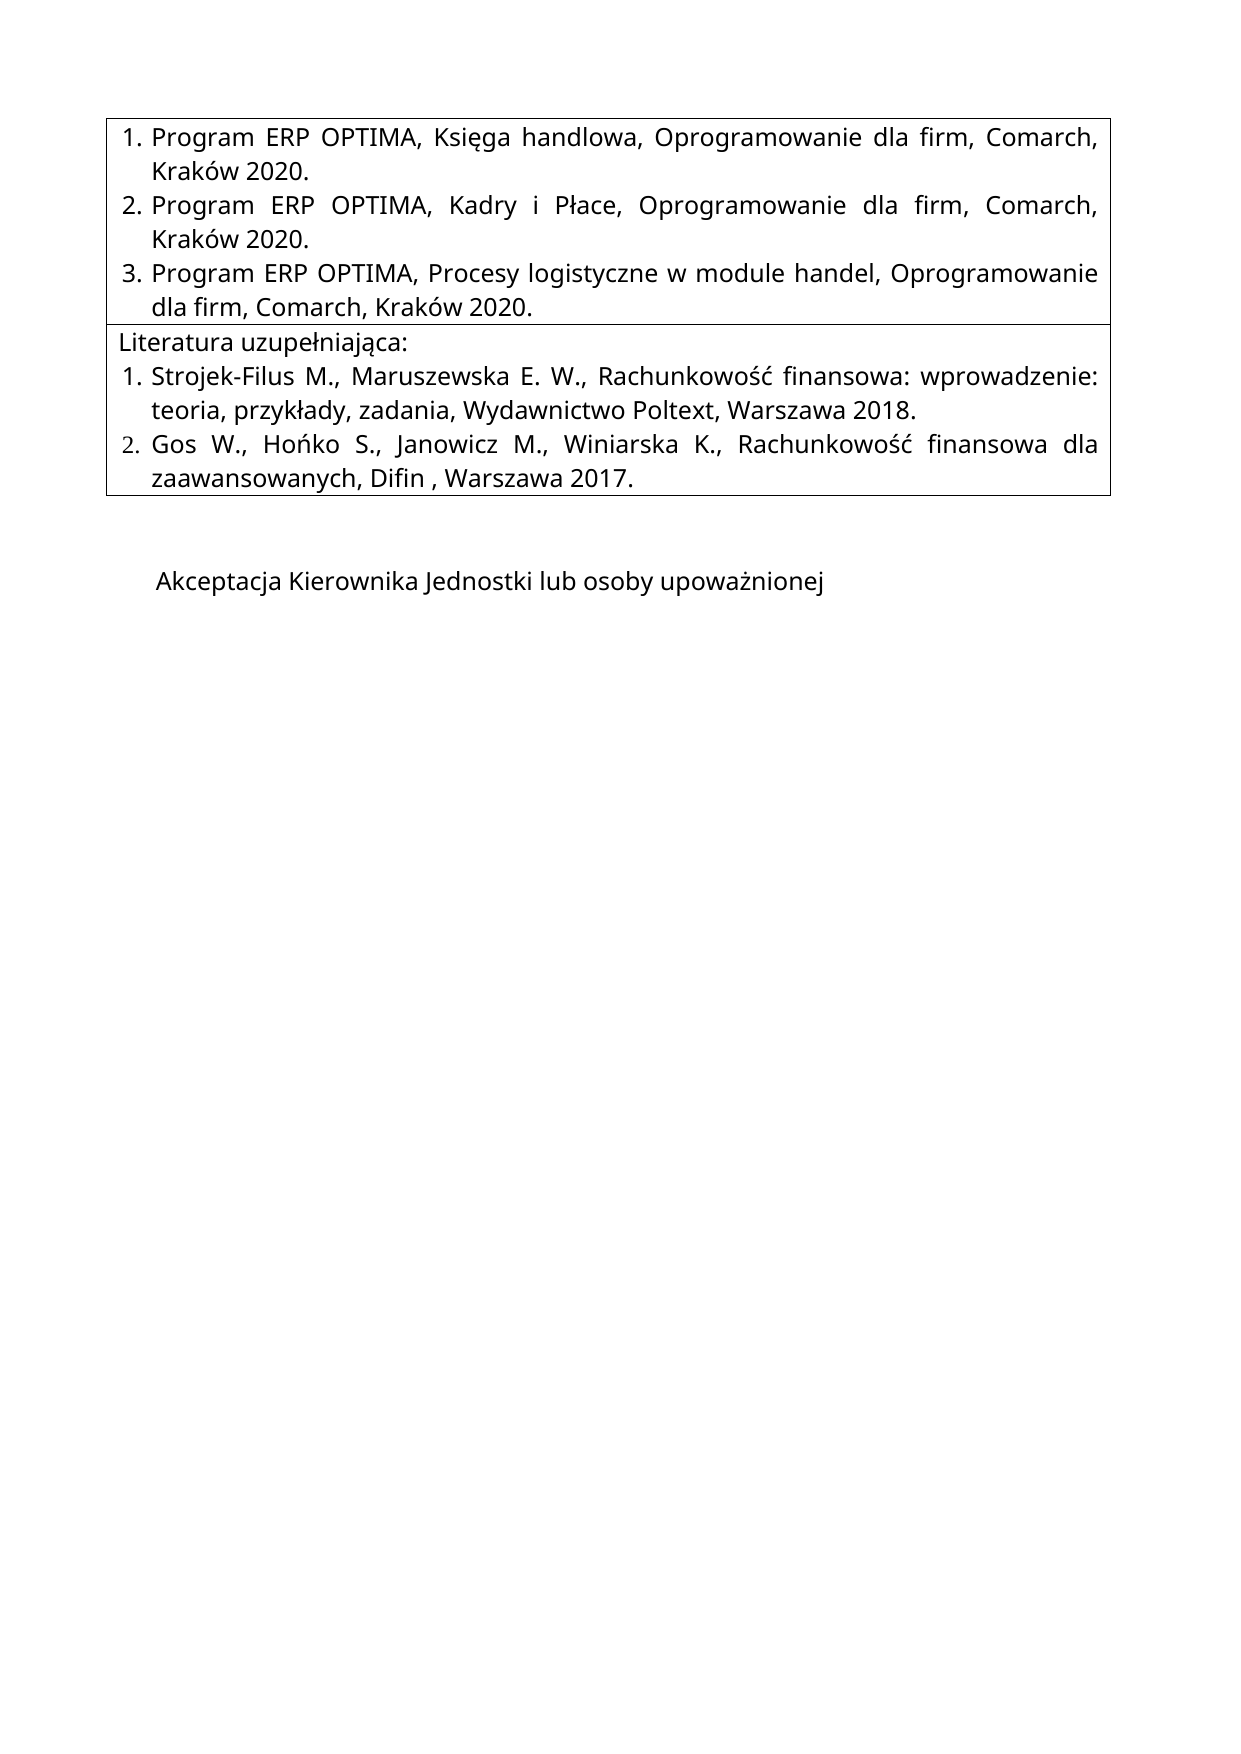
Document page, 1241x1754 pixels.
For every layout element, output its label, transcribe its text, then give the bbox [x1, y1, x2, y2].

text Akceptacja Kierownika Jednostki lub osoby upoważnionej [156, 564, 1122, 598]
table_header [107, 119, 1110, 323]
table_cell Literatura uzupełniająca: Strojek-Filus M., Maruszewska E. W., Rachunkowość finansowa: wprowadzenie: teoria, przykłady, zadania, Wydawnictwo Poltext, Warszawa 2018. Gos W., Hońko S., Janowicz M., Winiarska K., Rachunkowość finansowa dla zaawansowanych, Difin , Warszawa 2017. [107, 325, 1110, 495]
